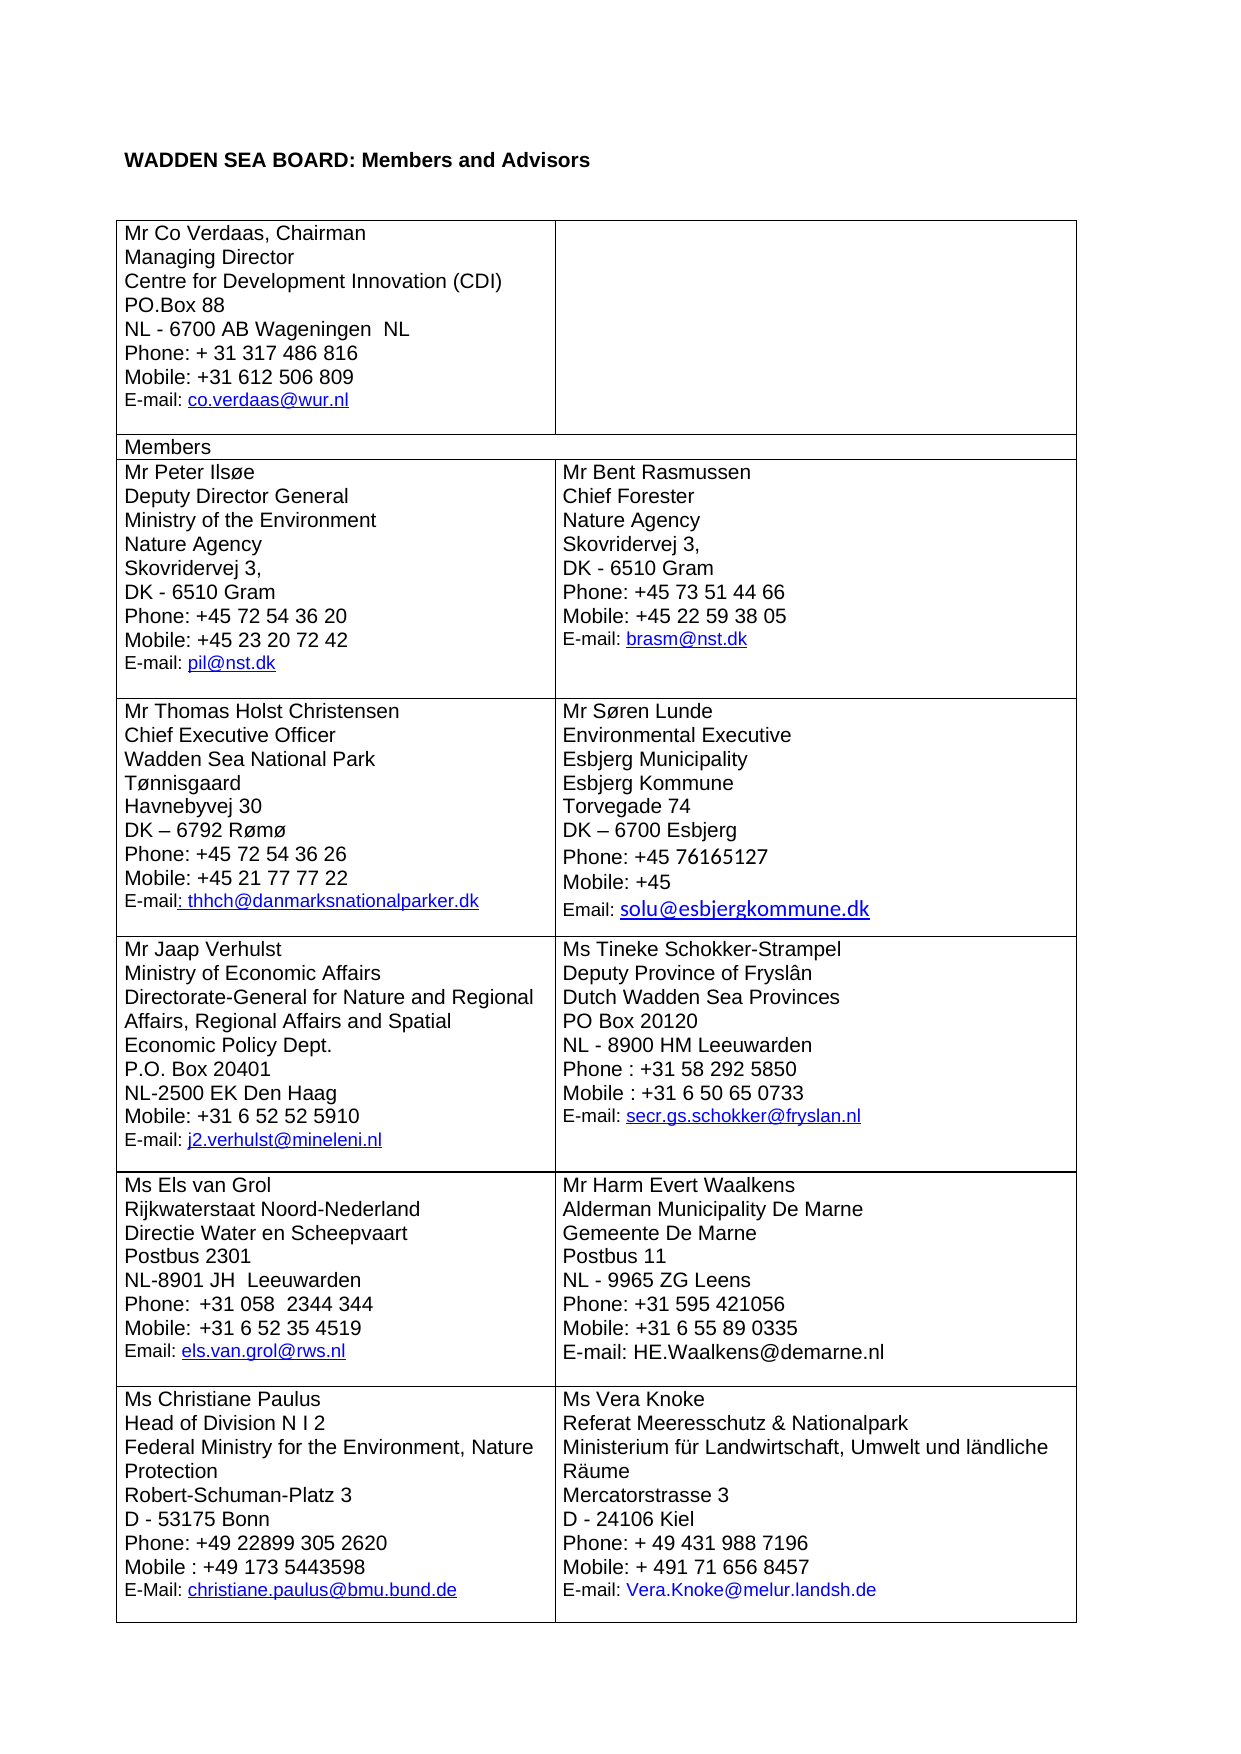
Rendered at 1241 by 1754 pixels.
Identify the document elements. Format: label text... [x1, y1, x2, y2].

table_cell Mr Søren Lunde Environmental Executive Esbjerg Municipality Esbjerg Kommune Torvegade 74 DK – 6700 Esbjerg Phone: +45 76165127 Mobile: +45 Email: solu@esbjergkommune.dk [556, 699, 1076, 936]
table_cell Ms Els van Grol Rijkwaterstaat Noord-Nederland Directie Water en Scheepvaart Postbus 2301 NL-8901 JH Leeuwarden Phone: +31 058 2344 344 Mobile: +31 6 52 35 4519 Email: els.van.grol@rws.nl [117, 1173, 555, 1386]
text WADDEN SEA BOARD: Members and Advisors [124, 148, 1092, 172]
table_header [556, 221, 1076, 434]
table_header Mr Co Verdaas, Chairman Managing Director Centre for Development Innovation (CDI) PO.Box 88 NL - 6700 AB Wageningen NL Phone: + 31 317 486 816 Mobile: +31 612 506 809 E-mail: co.verdaas@wur.nl [117, 221, 555, 434]
table_cell Ms Tineke Schokker-Strampel Deputy Province of Fryslân Dutch Wadden Sea Provinces PO Box 20120 NL - 8900 HM Leeuwarden Phone : +31 58 292 5850 Mobile : +31 6 50 65 0733 E-mail: secr.gs.schokker@fryslan.nl [556, 937, 1076, 1171]
table_cell Mr Thomas Holst Christensen Chief Executive Officer Wadden Sea National Park Tønnisgaard Havnebyvej 30 DK – 6792 Rømø Phone: +45 72 54 36 26 Mobile: +45 21 77 77 22 E-mail: thhch@danmarksnationalparker.dk [117, 699, 555, 936]
table_cell Mr Harm Evert Waalkens Alderman Municipality De Marne Gemeente De Marne Postbus 11 NL - 9965 ZG Leens Phone: +31 595 421056 Mobile: +31 6 55 89 0335 E-mail: HE.Waalkens@demarne.nl [556, 1173, 1076, 1386]
table_cell Members [117, 435, 1076, 459]
table_cell Ms Christiane Paulus Head of Division N I 2 Federal Ministry for the Environment, Nature Protection Robert-Schuman-Platz 3 D - 53175 Bonn Phone: +49 22899 305 2620 Mobile : +49 173 5443598 E-Mail: christiane.paulus@bmu.bund.de [117, 1387, 555, 1622]
table_cell Mr Jaap Verhulst Ministry of Economic Affairs Directorate-General for Nature and Regional Affairs, Regional Affairs and Spatial Economic Policy Dept. P.O. Box 20401 NL-2500 EK Den Haag Mobile: +31 6 52 52 5910 E-mail: j2.verhulst@mineleni.nl [117, 937, 555, 1171]
table_cell Ms Vera Knoke Referat Meeresschutz & Nationalpark Ministerium für Landwirtschaft, Umwelt und ländliche Räume Mercatorstrasse 3 D - 24106 Kiel Phone: + 49 431 988 7196 Mobile: + 491 71 656 8457 E-mail: Vera.Knoke@melur.landsh.de [556, 1387, 1076, 1622]
table_cell Mr Peter Ilsøe Deputy Director General Ministry of the Environment Nature Agency Skovridervej 3, DK - 6510 Gram Phone: +45 72 54 36 20 Mobile: +45 23 20 72 42 E-mail: pil@nst.dk [117, 460, 555, 697]
table_cell Mr Bent Rasmussen Chief Forester Nature Agency Skovridervej 3, DK - 6510 Gram Phone: +45 73 51 44 66 Mobile: +45 22 59 38 05 E-mail: brasm@nst.dk [556, 460, 1076, 697]
